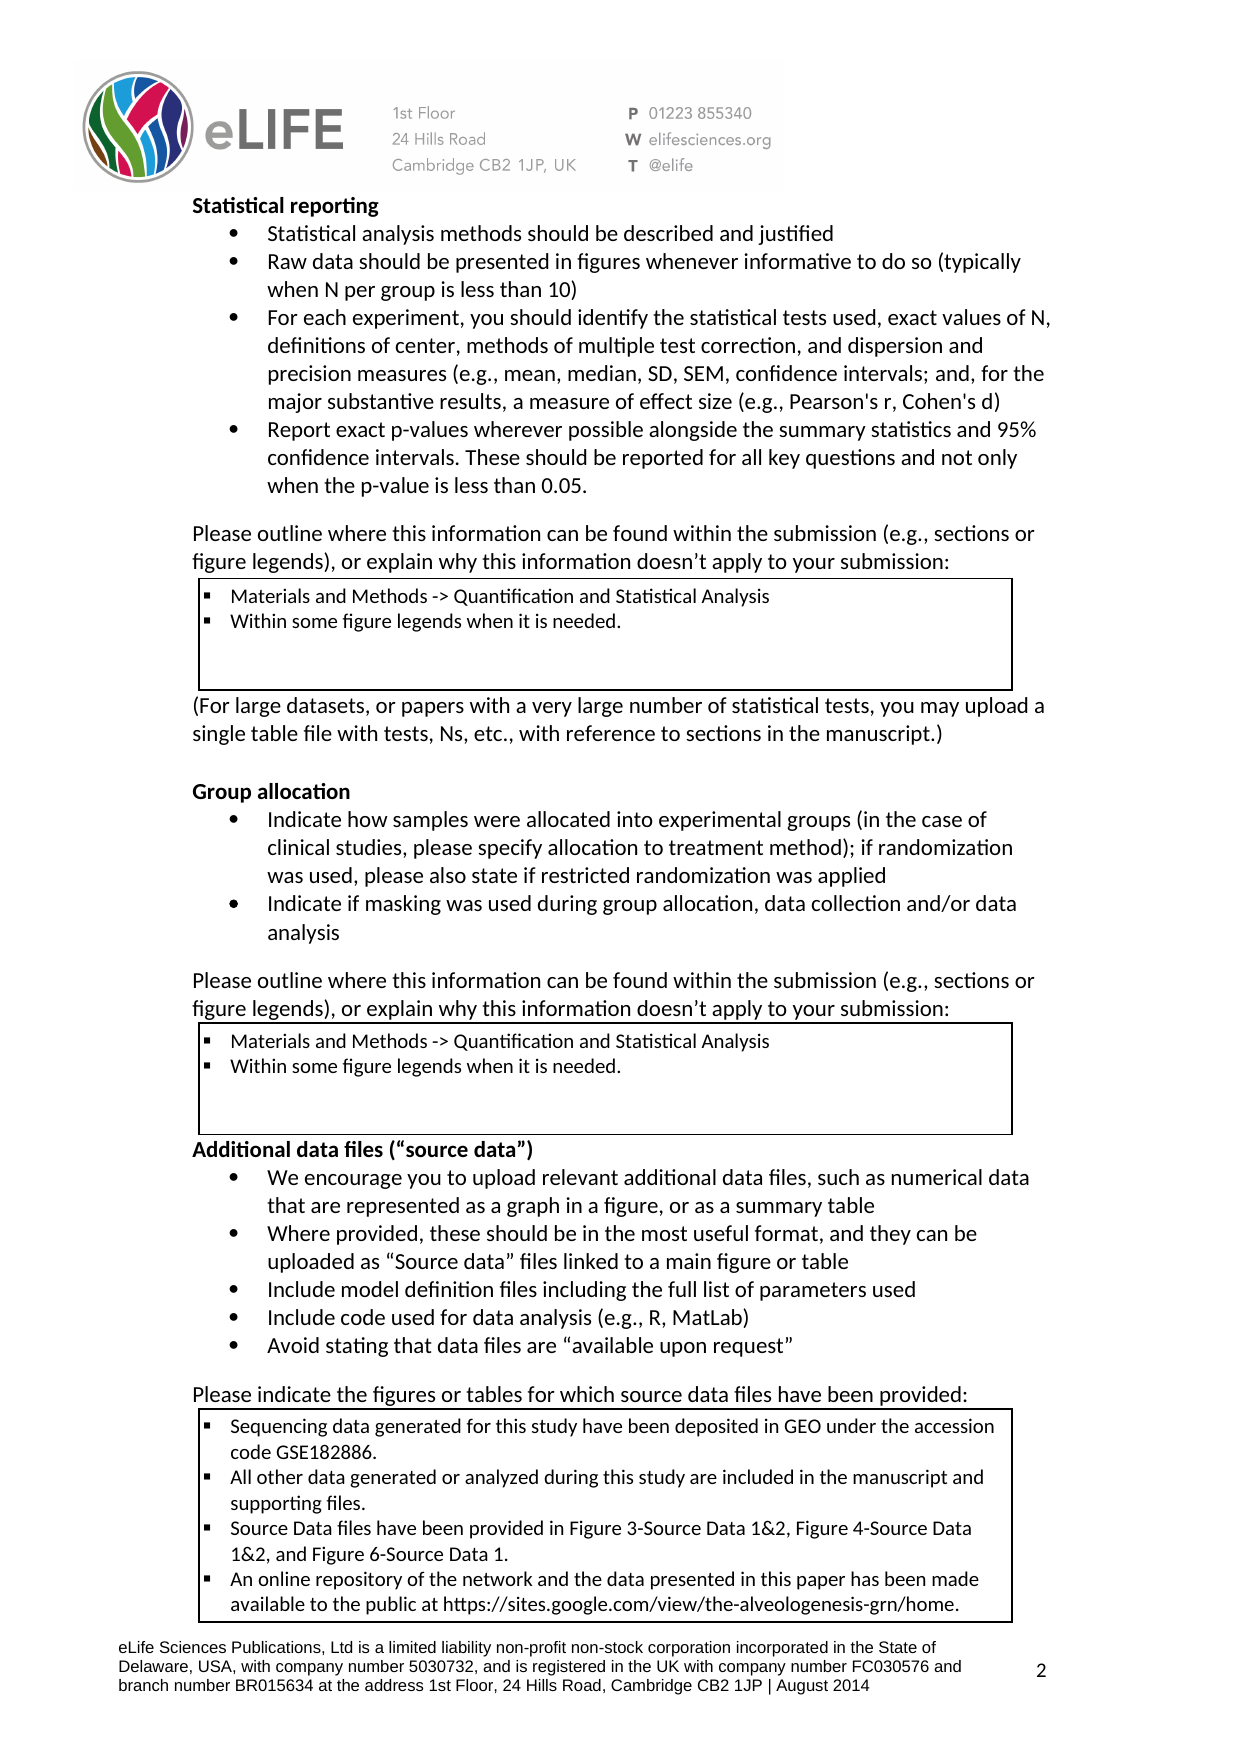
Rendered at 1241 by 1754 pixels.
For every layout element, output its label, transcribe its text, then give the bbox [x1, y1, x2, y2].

list Within some figure legends when it is needed. [202, 609, 1009, 634]
list All other data generated or analyzed during this study are included in the manuscript and supporting files. [202, 1464, 1009, 1515]
list Source Data files have been provided in Figure 3-Source Data 1&2, Figure 4-Source Data 1&2, and Figure 6-Source Data 1. [202, 1515, 1009, 1566]
list Statistical analysis methods should be described and justified [229, 219, 1053, 247]
picture [73, 59, 784, 191]
list Avoid stating that data files are “available upon request” [229, 1332, 1053, 1359]
list Report exact p-values wherever possible alongside the summary statistics and 95% confidence intervals. These should be reported for all key questions and not only when the p-value is less than 0.05. [229, 415, 1053, 499]
list Sequencing data generated for this study have been deposited in GEO under the accession code GSE182886. [200, 1412, 1011, 1464]
list Raw data should be presented in figures whenever informative to do so (typically when N per group is less than 10) [229, 247, 1053, 303]
text Statistical reporting [192, 191, 1053, 219]
list Include model definition files including the full list of parameters used [229, 1276, 1053, 1303]
list We encourage you to upload relevant additional data files, such as numerical data that are represented as a graph in a figure, or as a summary table [229, 1163, 1053, 1219]
list Include code used for data analysis (e.g., R, MatLab) [229, 1303, 1053, 1332]
list Materials and Methods -> Quantification and Statistical Analysis [200, 581, 1011, 609]
text (For large datasets, or papers with a very large number of statistical tests, you may upload a single table file with tests, Ns, etc., with reference to sections in the manuscript.) [192, 603, 1053, 747]
list For each experiment, you should identify the statistical tests used, exact values of N, definitions of center, methods of multiple test correction, and dispersion and precision measures (e.g., mean, median, SD, SEM, confidence intervals; and, for the major substantive results, a measure of effect size (e.g., Pearson's r, Cohen's d) [229, 303, 1053, 415]
list Where provided, these should be in the most useful format, and they can be uploaded as “Source data” files linked to a main figure or table [229, 1219, 1053, 1276]
text Group allocation [192, 777, 1053, 806]
list Materials and Methods -> Quantification and Statistical Analysis [200, 1026, 1011, 1053]
list Indicate how samples were allocated into experimental groups (in the case of clinical studies, please specify allocation to treatment method); if randomization was used, please also state if restricted randomization was applied [229, 806, 1053, 889]
list Within some figure legends when it is needed. [202, 1053, 1009, 1079]
list Indicate if masking was used during group allocation, data collection and/or data analysis [229, 889, 1053, 946]
text Please indicate the figures or tables for which source data files have been provided: [192, 1380, 1053, 1408]
text Additional data files (“source data”) [192, 1052, 1053, 1163]
list An online repository of the network and the data presented in this paper has been made available to the public at https://sites.google.com/view/the-alveologenesis-grn/home. [200, 1566, 1011, 1619]
